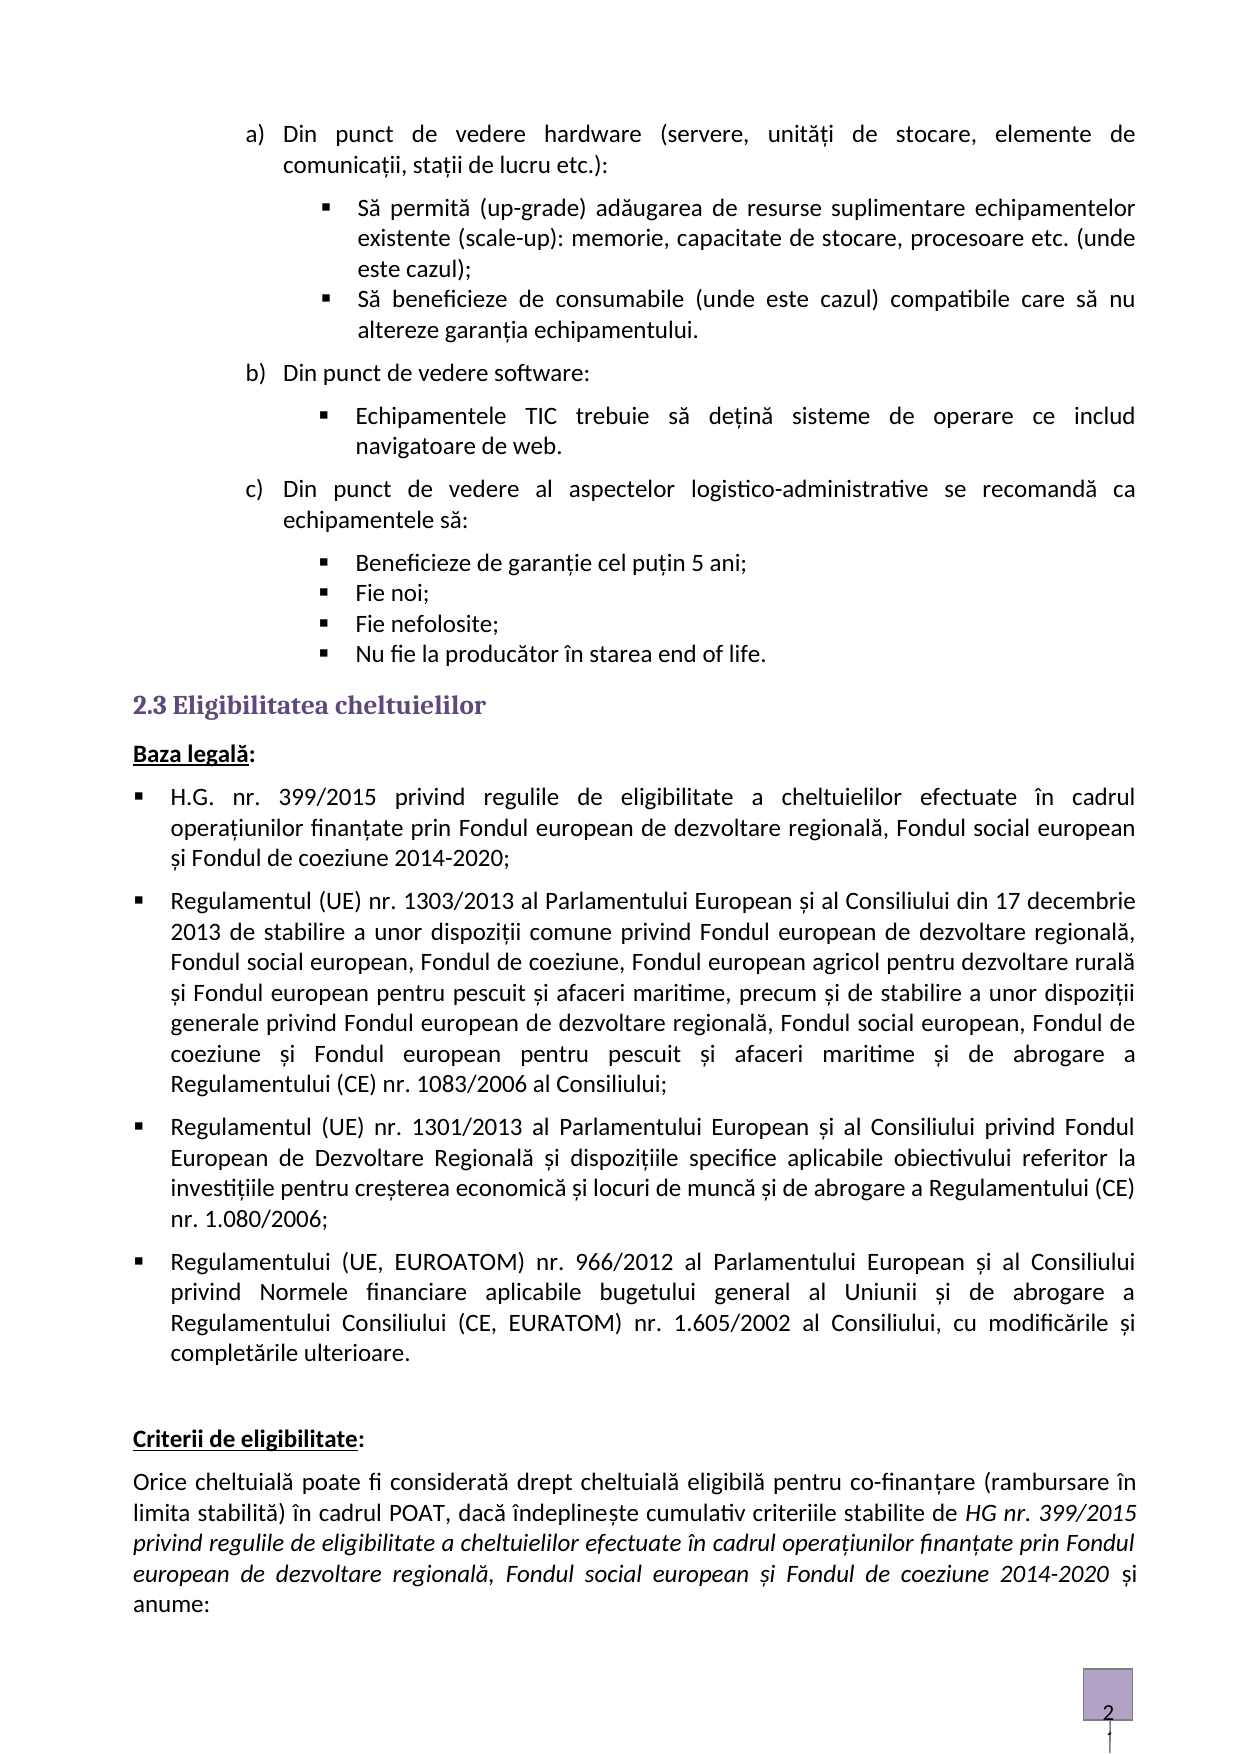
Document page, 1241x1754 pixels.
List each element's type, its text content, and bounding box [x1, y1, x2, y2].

text Criterii de eligibilitate: [133, 1423, 1137, 1454]
list Fie noi; [318, 577, 1137, 608]
list Nu fie la producător în starea end of life. [318, 638, 1137, 669]
list H.G. nr. 399/2015 privind regulile de eligibilitate a cheltuielilor efectuate în cadrul operațiunilor finanțate prin Fondul european de dezvoltare regională, Fondul social european şi Fondul de coeziune 2014-2020; [133, 781, 1137, 873]
list Regulamentul (UE) nr. 1301/2013 al Parlamentului European și al Consiliului privind Fondul European de Dezvoltare Regională și dispozițiile specifice aplicabile obiectivului referitor la investițiile pentru creșterea economică și locuri de muncă și de abrogare a Regulamentului (CE) nr. 1.080/2006; [133, 1111, 1137, 1233]
list Regulamentul (UE) nr. 1303/2013 al Parlamentului European și al Consiliului din 17 decembrie 2013 de stabilire a unor dispoziții comune privind Fondul european de dezvoltare regională, Fondul social european, Fondul de coeziune, Fondul european agricol pentru dezvoltare rurală și Fondul european pentru pescuit și afaceri maritime, precum și de stabilire a unor dispoziții generale privind Fondul european de dezvoltare regională, Fondul social european, Fondul de coeziune și Fondul european pentru pescuit și afaceri maritime și de abrogare a Regulamentului (CE) nr. 1083/2006 al Consiliului; [133, 885, 1137, 1099]
list Din punct de vedere hardware (servere, unități de stocare, elemente de comunicații, stații de lucru etc.): [245, 118, 1137, 179]
list Echipamentele TIC trebuie să dețină sisteme de operare ce includ navigatoare de web. [318, 400, 1137, 461]
text Orice cheltuială poate fi considerată drept cheltuială eligibilă pentru co-finanţare (rambursare în limita stabilită) în cadrul POAT, dacă îndeplineşte cumulativ criteriile stabilite de HG nr. 399/2015 privind regulile de eligibilitate a cheltuielilor efectuate în cadrul operațiunilor finanțate prin Fondul european de dezvoltare regională, Fondul social european și Fondul de coeziune 2014-2020 și anume: [133, 1467, 1137, 1619]
list Să permită (up-grade) adăugarea de resurse suplimentare echipamentelor existente (scale-up): memorie, capacitate de stocare, procesoare etc. (unde este cazul); [320, 192, 1137, 283]
text Baza legală: [133, 738, 1137, 769]
list Să beneficieze de consumabile (unde este cazul) compatibile care să nu altereze garanția echipamentului. [320, 283, 1137, 344]
list Fie nefolosite; [318, 608, 1137, 638]
list Din punct de vedere al aspectelor logistico-administrative se recomandă ca echipamentele să: [245, 473, 1137, 534]
list Regulamentului (UE, EUROATOM) nr. 966/2012 al Parlamentului European și al Consiliului privind Normele financiare aplicabile bugetului general al Uniunii și de abrogare a Regulamentului Consiliului (CE, EURATOM) nr. 1.605/2002 al Consiliului, cu modificările și completările ulterioare. [133, 1246, 1137, 1368]
list Beneficieze de garanție cel puțin 5 ani; [318, 547, 1137, 577]
list Din punct de vedere software: [245, 357, 1137, 387]
subtitle 2.3 Eligibilitatea cheltuielilor [133, 690, 1137, 721]
